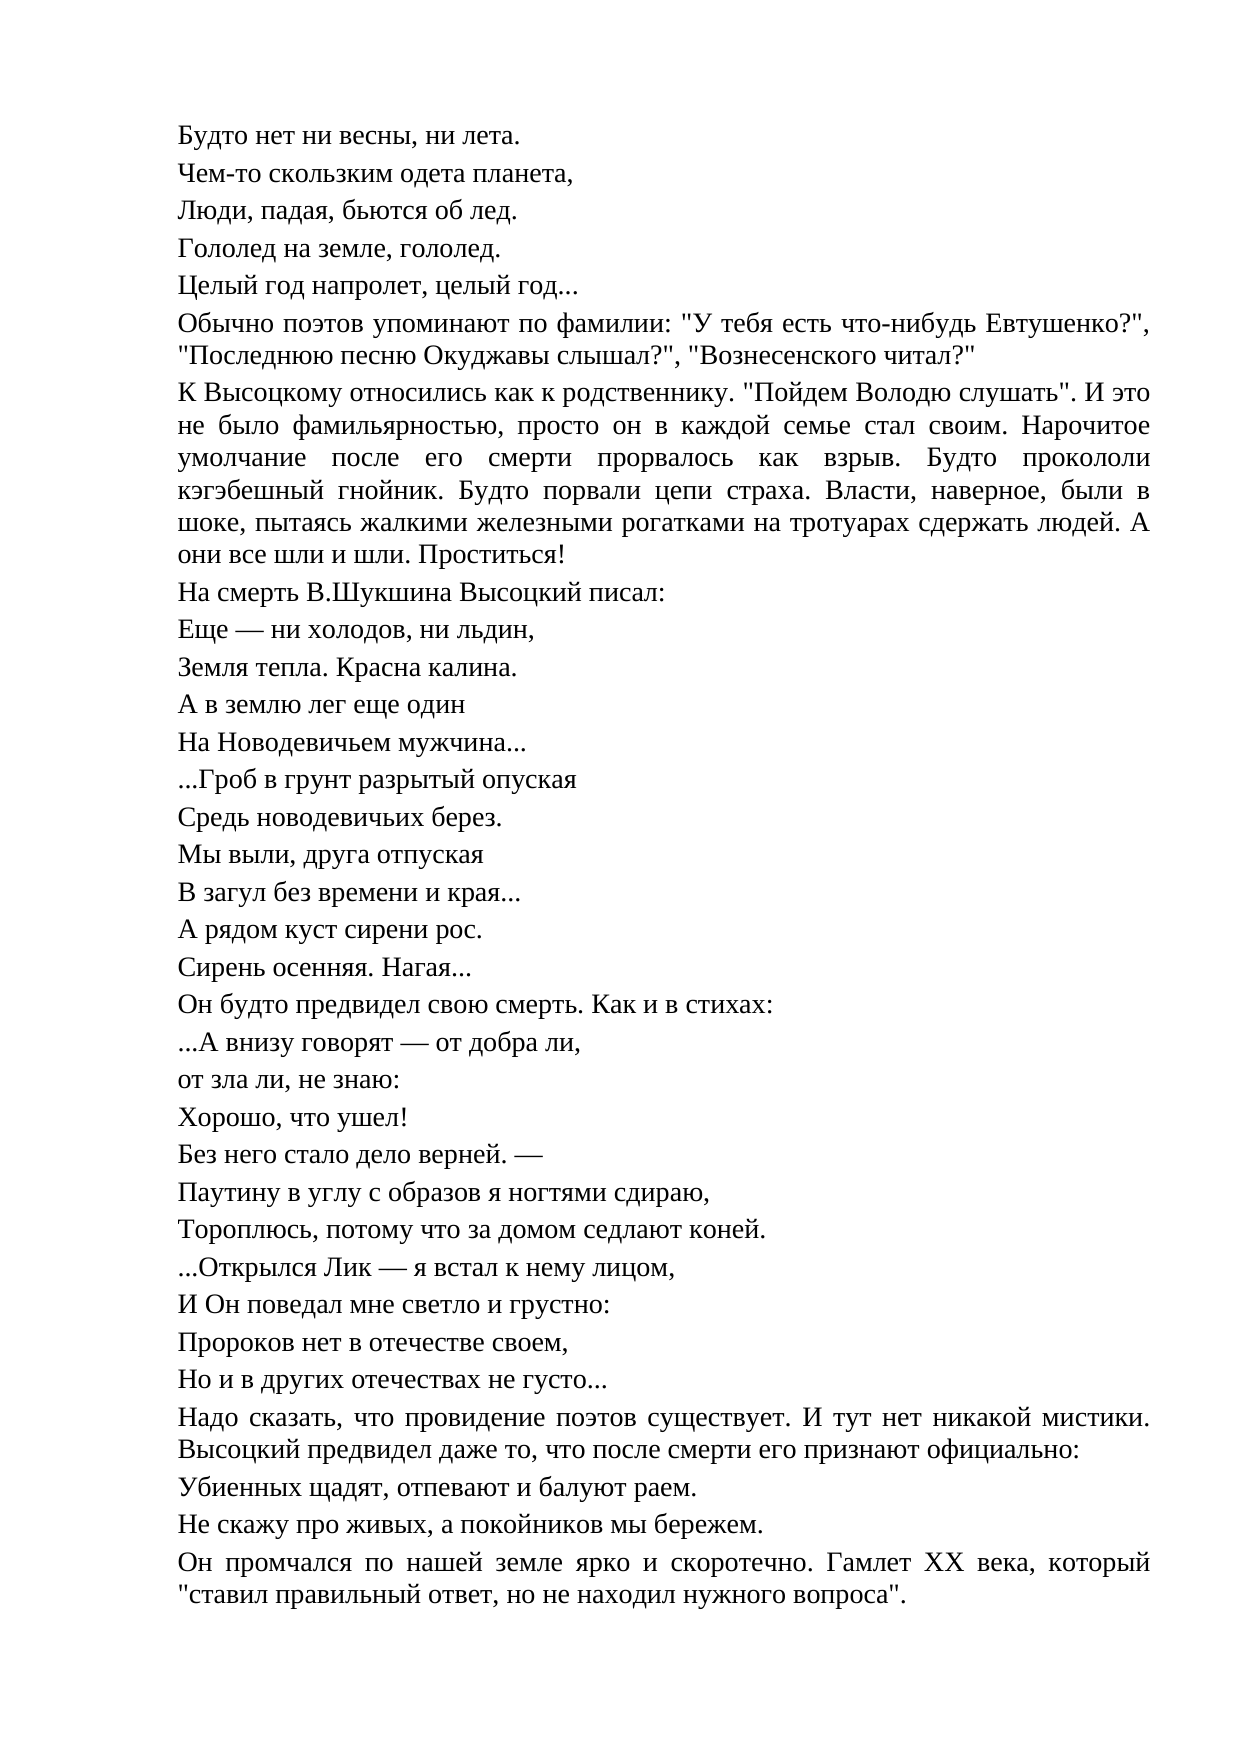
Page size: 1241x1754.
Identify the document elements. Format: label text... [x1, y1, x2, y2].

text Гололед на земле, гололед. [177, 231, 1152, 263]
text Средь новодевичьих берез. [177, 800, 1152, 832]
text В загул без времени и края... [177, 875, 1152, 907]
text Земля тепла. Красна калина. [177, 650, 1152, 682]
text Без него стало дело верней. — [177, 1137, 1152, 1170]
text Но и в других отечествах не густо... [177, 1362, 1152, 1395]
text Пророков нет в отечестве своем, [177, 1325, 1152, 1357]
text И Он поведал мне светло и грустно: [177, 1287, 1152, 1320]
text ...Открылся Лик — я встал к нему лицом, [177, 1250, 1152, 1282]
text К Высоцкому относились как к родственнику. "Пойдем Володю слушать". И это не было фамильярностью, просто он в каждой семье стал своим. Нарочитое умолчание после его смерти прорвалось как взрыв. Будто прокололи кэгэбешный гнойник. Будто порвали цепи страха. Власти, наверное, были в шоке, пытаясь жалкими железными рогатками на тротуарах сдержать людей. А они все шли и шли. Проститься! [177, 376, 1152, 570]
text ...А внизу говорят — от добра ли, [177, 1025, 1152, 1057]
text Еще — ни холодов, ни льдин, [177, 612, 1152, 645]
text А рядом куст сирени рос. [177, 912, 1152, 945]
text Целый год напролет, целый год... [177, 268, 1152, 301]
text Не скажу про живых, а покойников мы бережем. [177, 1507, 1152, 1540]
text Убиенных щадят, отпевают и балуют раем. [177, 1470, 1152, 1502]
text На смерть В.Шукшина Высоцкий писал: [177, 575, 1152, 607]
text Чем-то скользким одета планета, [177, 156, 1152, 188]
text Надо сказать, что провидение поэтов существует. И тут нет никакой мистики. Высоцкий предвидел даже то, что после смерти его признают официально: [177, 1400, 1152, 1465]
text Мы выли, друга отпуская [177, 837, 1152, 870]
text Люди, падая, бьются об лед. [177, 193, 1152, 226]
text Паутину в углу с образов я ногтями сдираю, [177, 1175, 1152, 1207]
text Он будто предвидел свою смерть. Как и в стихах: [177, 987, 1152, 1020]
text от зла ли, не знаю: [177, 1062, 1152, 1095]
text Тороплюсь, потому что за домом седлают коней. [177, 1212, 1152, 1245]
text Он промчался по нашей земле ярко и скоротечно. Гамлет XX века, который "ставил правильный ответ, но не находил нужного вопроса". [177, 1545, 1152, 1610]
text Обычно поэтов упоминают по фамилии: "У тебя есть что-нибудь Евтушенко?", "Последнюю песню Окуджавы слышал?", "Вознесенского читал?" [177, 306, 1152, 370]
text Будто нет ни весны, ни лета. [177, 118, 1152, 151]
text Сирень осенняя. Нагая... [177, 950, 1152, 982]
text Хорошо, что ушел! [177, 1100, 1152, 1132]
text ...Гроб в грунт разрытый опуская [177, 762, 1152, 795]
text А в землю лег еще один [177, 687, 1152, 720]
text На Новодевичьем мужчина... [177, 725, 1152, 757]
